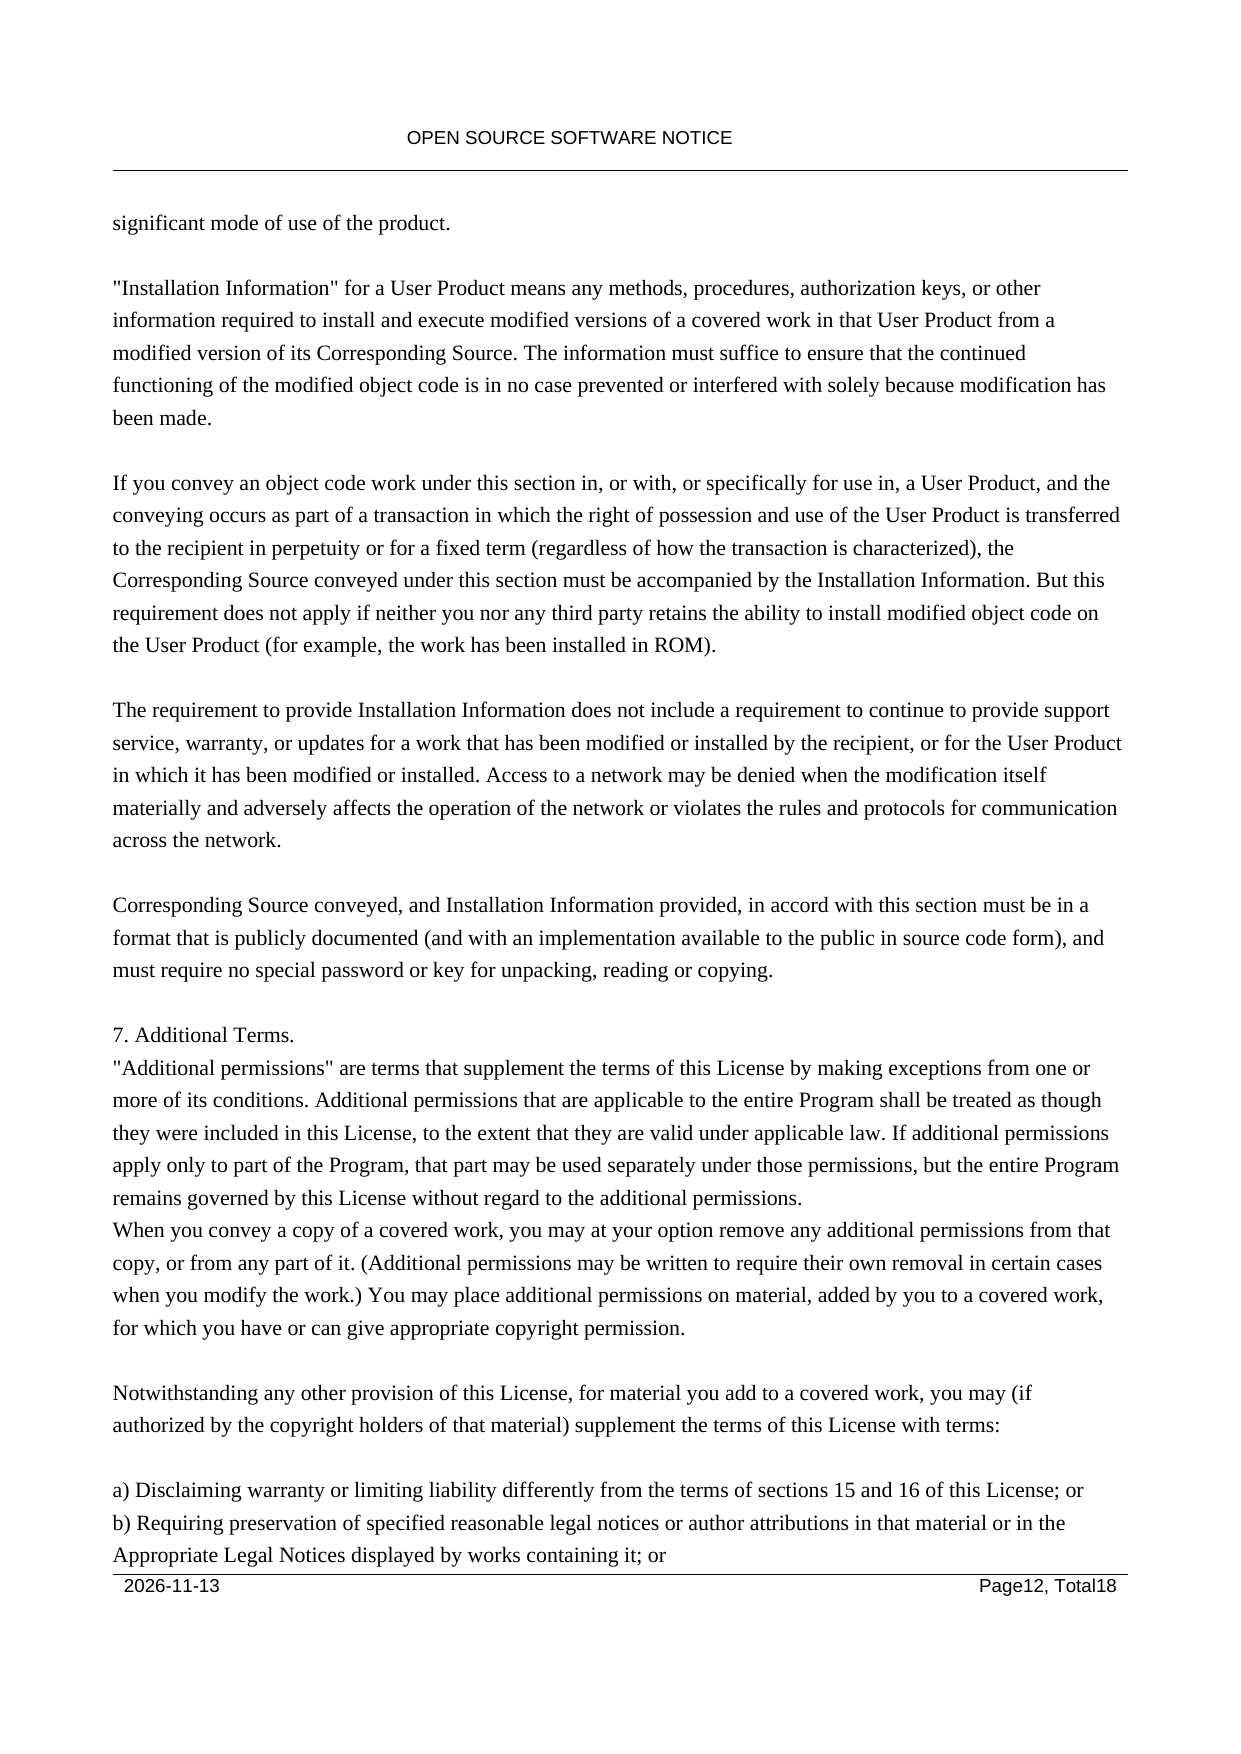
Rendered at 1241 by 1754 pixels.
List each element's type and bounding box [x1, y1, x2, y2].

text [112, 206, 1128, 1571]
